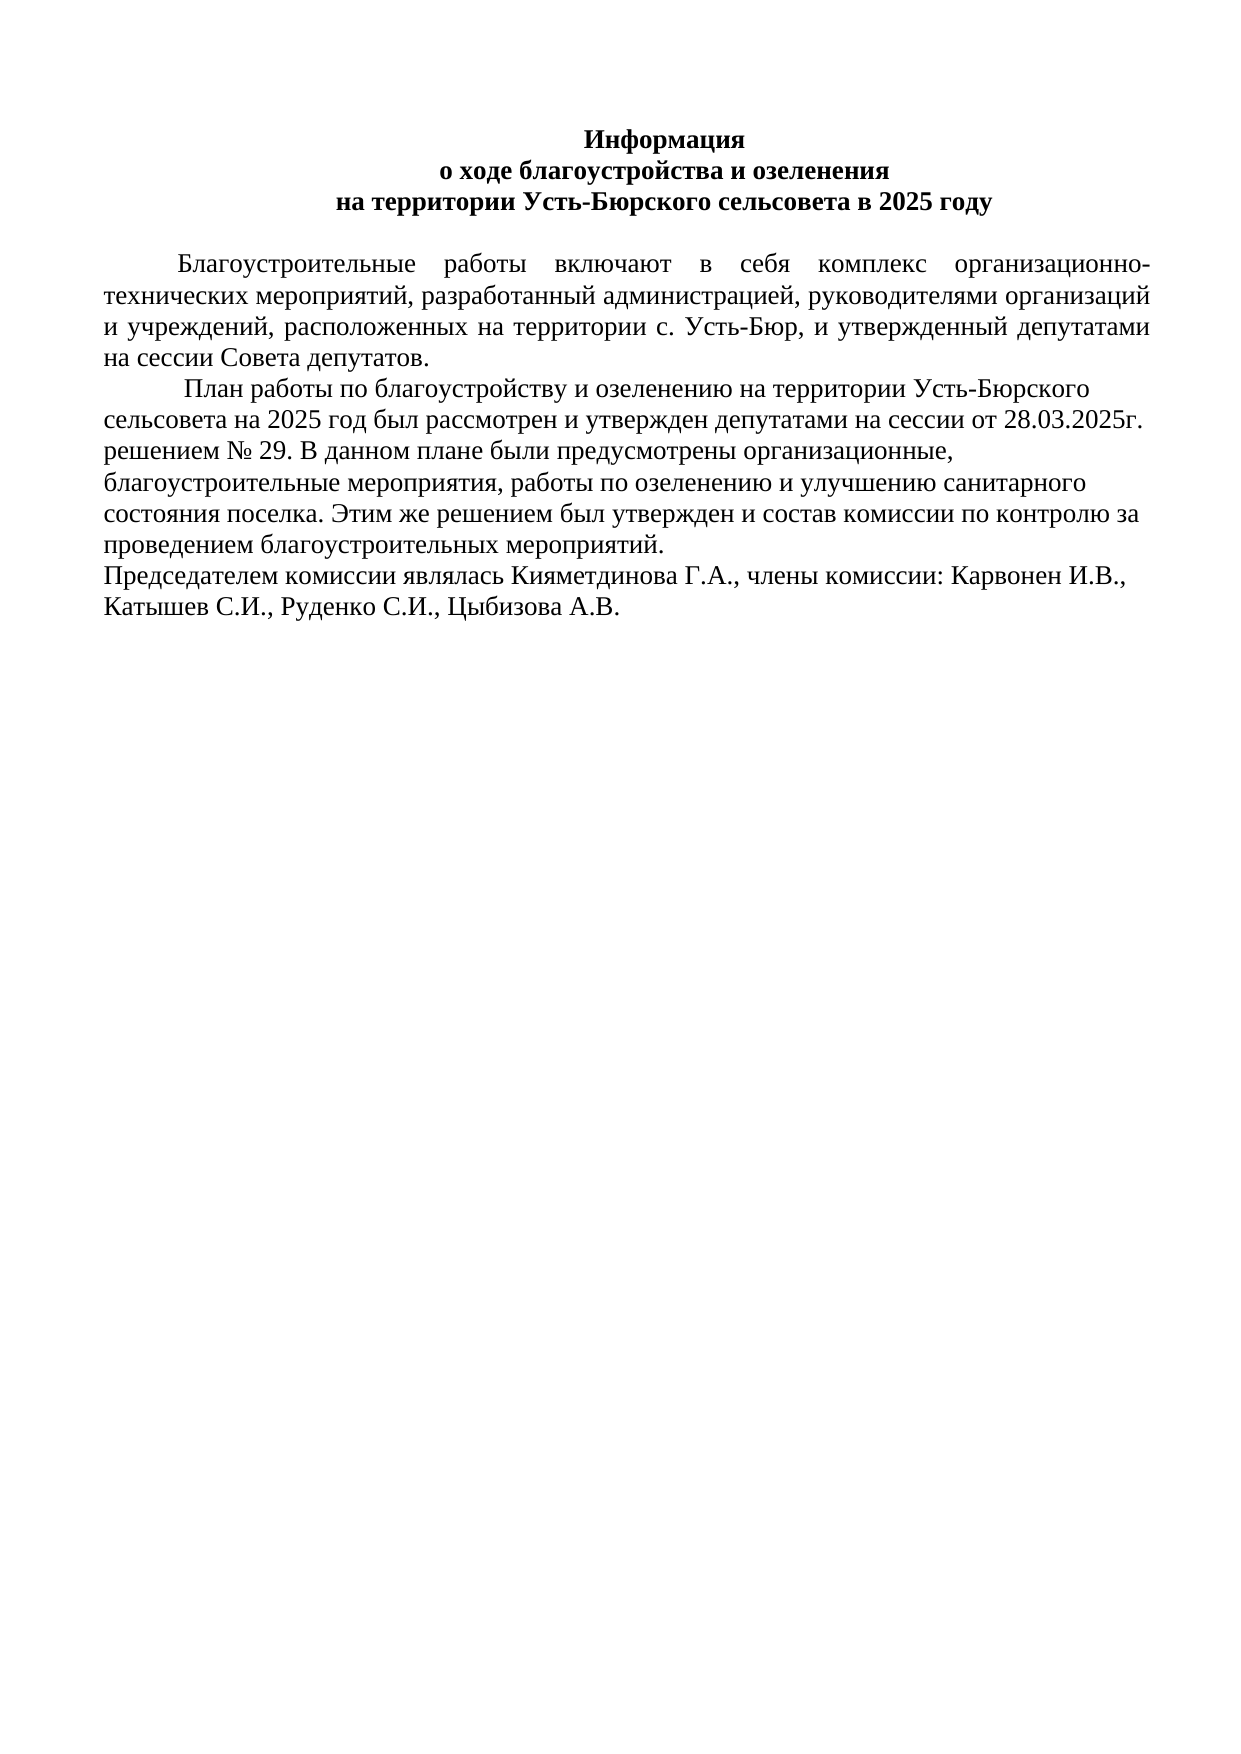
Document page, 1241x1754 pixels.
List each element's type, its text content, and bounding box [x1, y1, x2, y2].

text о ходе благоустройства и озеленения [177, 154, 1152, 185]
text на территории Усть-Бюрского сельсовета в 2025 году [177, 185, 1152, 216]
text Информация [177, 123, 1152, 154]
text Благоустроительные работы включают в себя комплекс организационно-технических мероприятий, разработанный администрацией, руководителями организаций и учреждений, расположенных на территории с. Усть-Бюр, и утвержденный депутатами на сессии Совета депутатов. [103, 248, 1152, 372]
text План работы по благоустройству и озеленению на территории Усть-Бюрского сельсовета на 2025 год был рассмотрен и утвержден депутатами на сессии от 28.03.2025г. решением № 29. В данном плане были предусмотрены организационные, благоустроительные мероприятия, работы по озеленению и улучшению санитарного состояния поселка. Этим же решением был утвержден и состав комиссии по контролю за проведением благоустроительных мероприятий. Председателем комиссии являлась Кияметдинова Г.А., члены комиссии: Карвонен И.В., Катышев С.И., Руденко С.И., Цыбизова А.В. [103, 372, 1152, 621]
